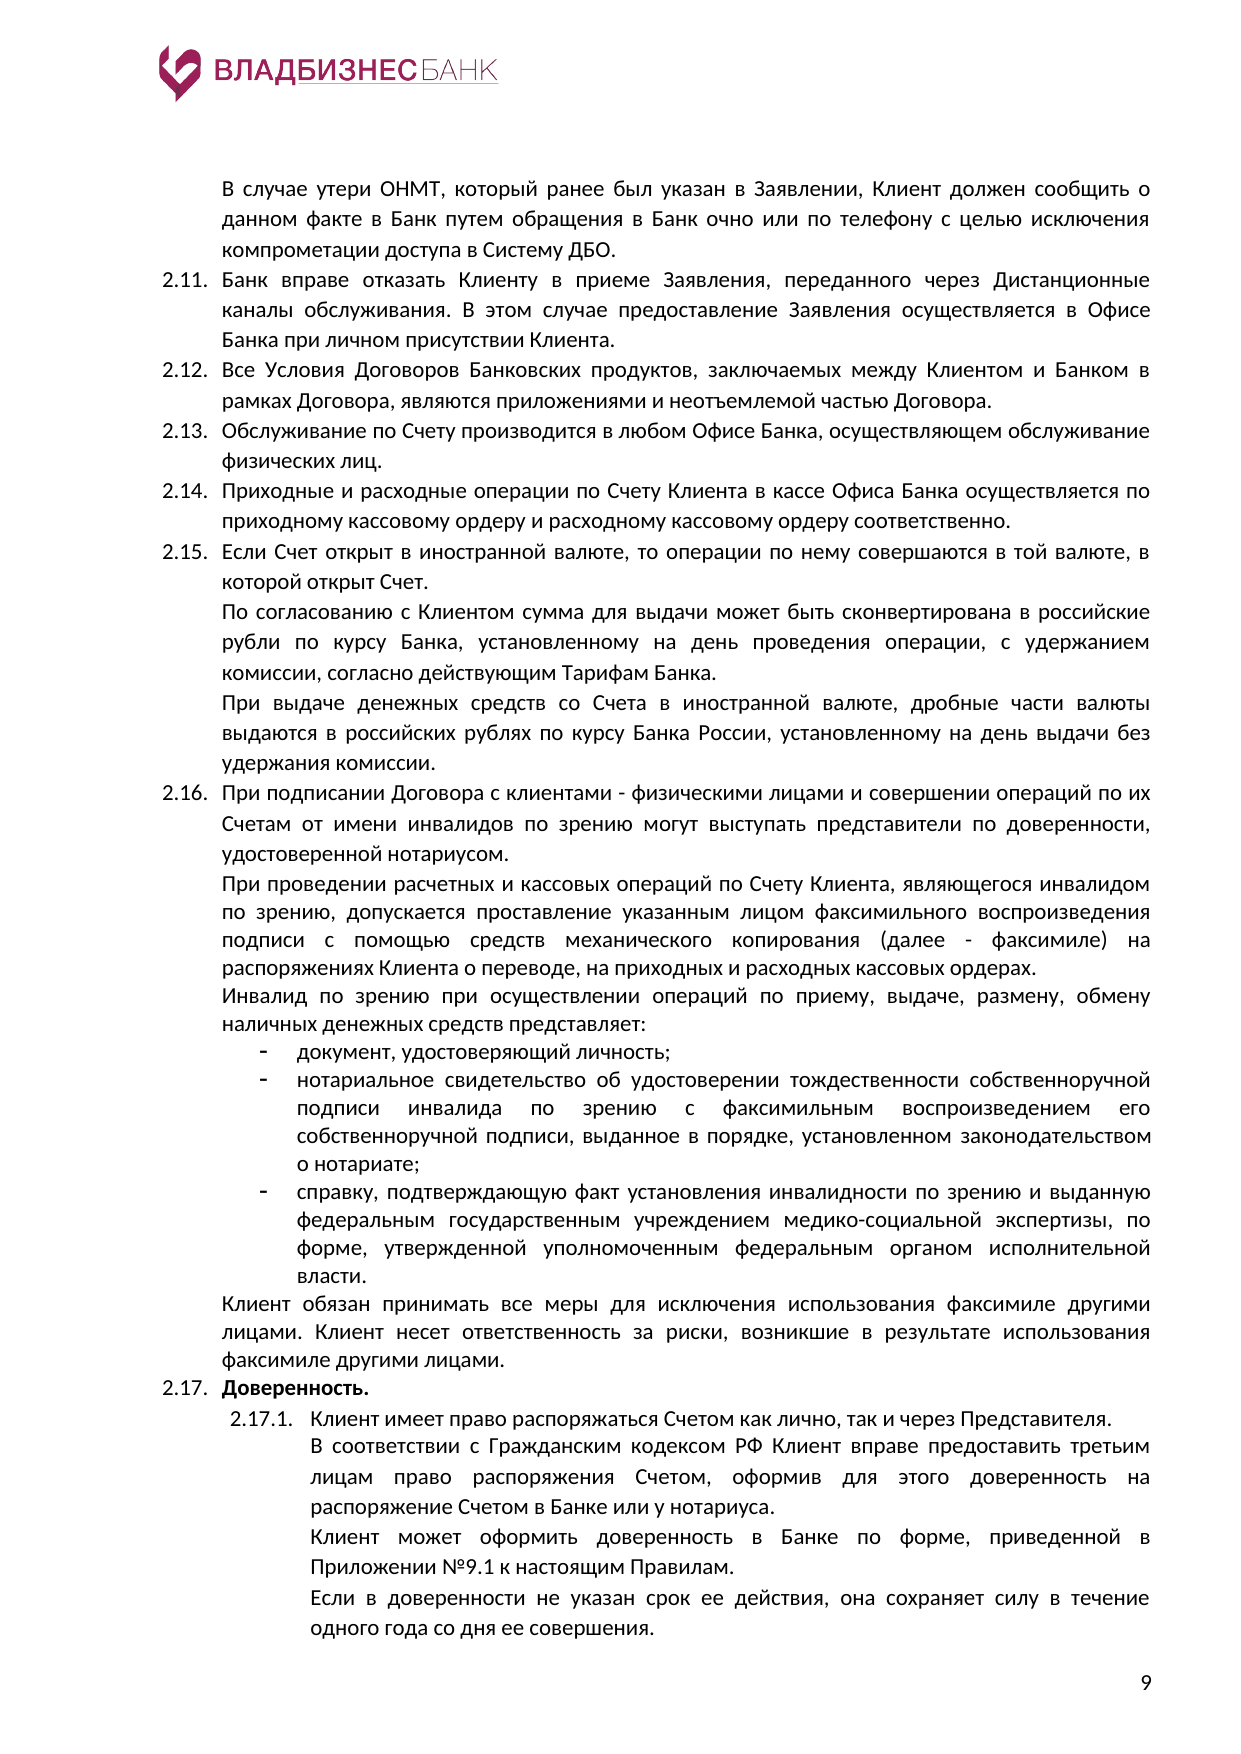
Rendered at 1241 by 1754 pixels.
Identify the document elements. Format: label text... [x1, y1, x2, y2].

list документ, удостоверяющий личность; [259, 1037, 1152, 1065]
list Все Условия Договоров Банковских продуктов, заключаемых между Клиентом и Банком в рамках Договора, являются приложениями и неотъемлемой частью Договора. [162, 356, 1152, 414]
list В соответствии с Гражданским кодексом РФ Клиент вправе предоставить третьим лицам право распоряжения Счетом, оформив для этого доверенность на распоряжение Счетом в Банке или у нотариуса. [310, 1432, 1152, 1520]
picture [118, 44, 539, 104]
list Инвалид по зрению при осуществлении операций по приему, выдаче, размену, обмену наличных денежных средств представляет: [222, 981, 1152, 1037]
list При выдаче денежных средств со Счета в иностранной валюте, дробные части валюты выдаются в российских рублях по курсу Банка России, установленному на день выдачи без удержания комиссии. [222, 688, 1152, 776]
list Клиент может оформить доверенность в Банке по форме, приведенной в Приложении №9.1 к настоящим Правилам. [310, 1522, 1152, 1581]
list Банк вправе отказать Клиенту в приеме Заявления, переданного через Дистанционные каналы обслуживания. В этом случае предоставление Заявления осуществляется в Офисе Банка при личном присутствии Клиента. [162, 265, 1152, 353]
list Приходные и расходные операции по Счету Клиента в кассе Офиса Банка осуществляется по приходному кассовому ордеру и расходному кассовому ордеру соответственно. [162, 476, 1152, 534]
list При проведении расчетных и кассовых операций по Счету Клиента, являющегося инвалидом по зрению, допускается проставление указанным лицом факсимильного воспроизведения подписи с помощью средств механического копирования (далее - факсимиле) на распоряжениях Клиента о переводе, на приходных и расходных кассовых ордерах. [222, 869, 1152, 981]
list справку, подтверждающую факт установления инвалидности по зрению и выданную федеральным государственным учреждением медико-социальной экспертизы, по форме, утвержденной уполномоченным федеральным органом исполнительной власти. [259, 1177, 1152, 1289]
list Если Счет открыт в иностранной валюте, то операции по нему совершаются в той валюте, в которой открыт Счет. [162, 537, 1152, 595]
list нотариальное свидетельство об удостоверении тождественности собственноручной подписи инвалида по зрению с факсимильным воспроизведением его собственноручной подписи, выданное в порядке, установленном законодательством о нотариате; [259, 1065, 1152, 1177]
list Доверенность. [162, 1373, 1152, 1401]
list Обслуживание по Счету производится в любом Офисе Банка, осуществляющем обслуживание физических лиц. [162, 416, 1152, 474]
list Если в доверенности не указан срок ее действия, она сохраняет силу в течение одного года со дня ее совершения. [310, 1583, 1152, 1641]
list В случае утери ОНМТ, который ранее был указан в Заявлении, Клиент должен сообщить о данном факте в Банк путем обращения в Банк очно или по телефону с целью исключения компрометации доступа в Систему ДБО. [222, 174, 1152, 263]
list Клиент обязан принимать все меры для исключения использования факсимиле другими лицами. Клиент несет ответственность за риски, возникшие в результате использования факсимиле другими лицами. [222, 1289, 1152, 1373]
list По согласованию с Клиентом сумма для выдачи может быть сконвертирована в российские рубли по курсу Банка, установленному на день проведения операции, с удержанием комиссии, согласно действующим Тарифам Банка. [222, 597, 1152, 686]
list Клиент имеет право распоряжаться Счетом как лично, так и через Представителя. [229, 1404, 1152, 1432]
list При подписании Договора с клиентами - физическими лицами и совершении операций по их Счетам от имени инвалидов по зрению могут выступать представители по доверенности, удостоверенной нотариусом. [162, 778, 1152, 867]
